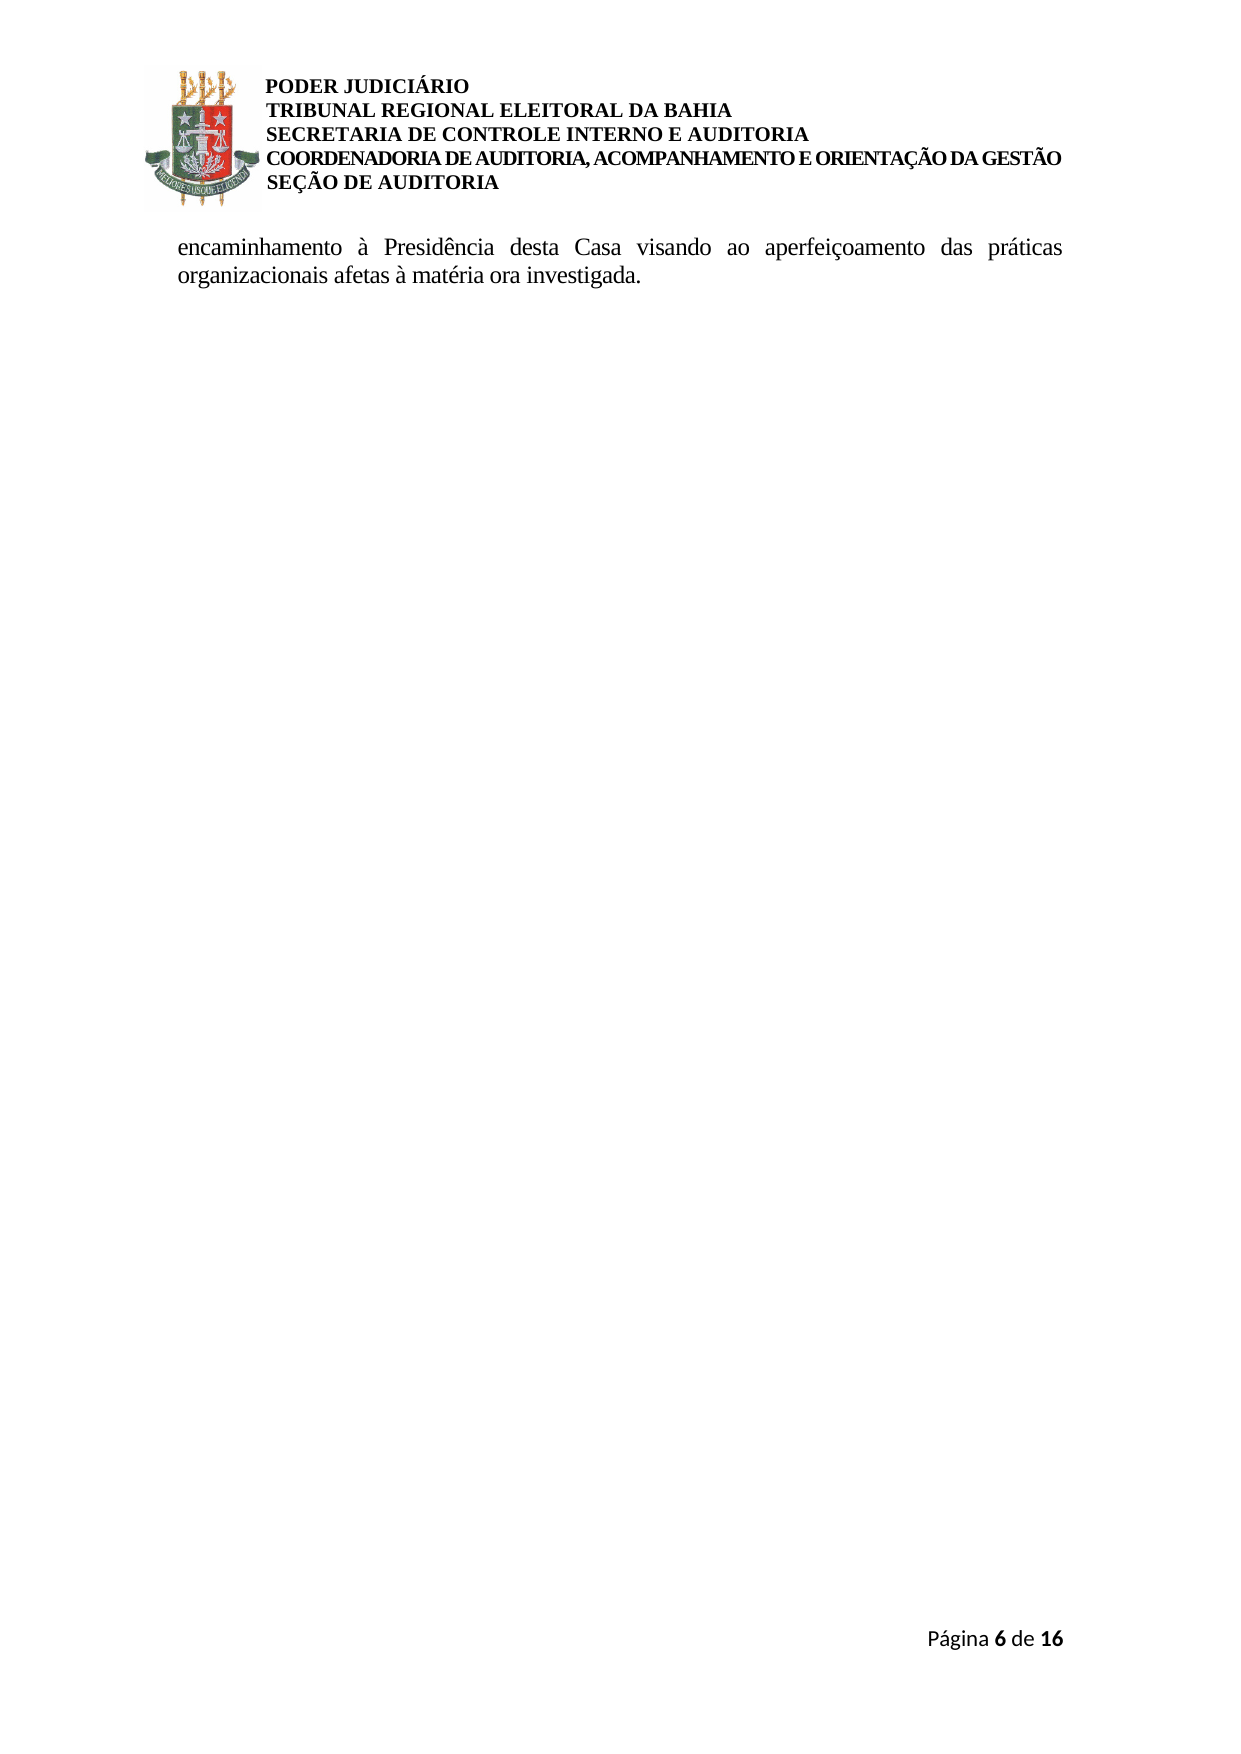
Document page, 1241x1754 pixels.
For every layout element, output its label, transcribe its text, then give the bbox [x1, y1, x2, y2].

picture [143, 65, 262, 212]
